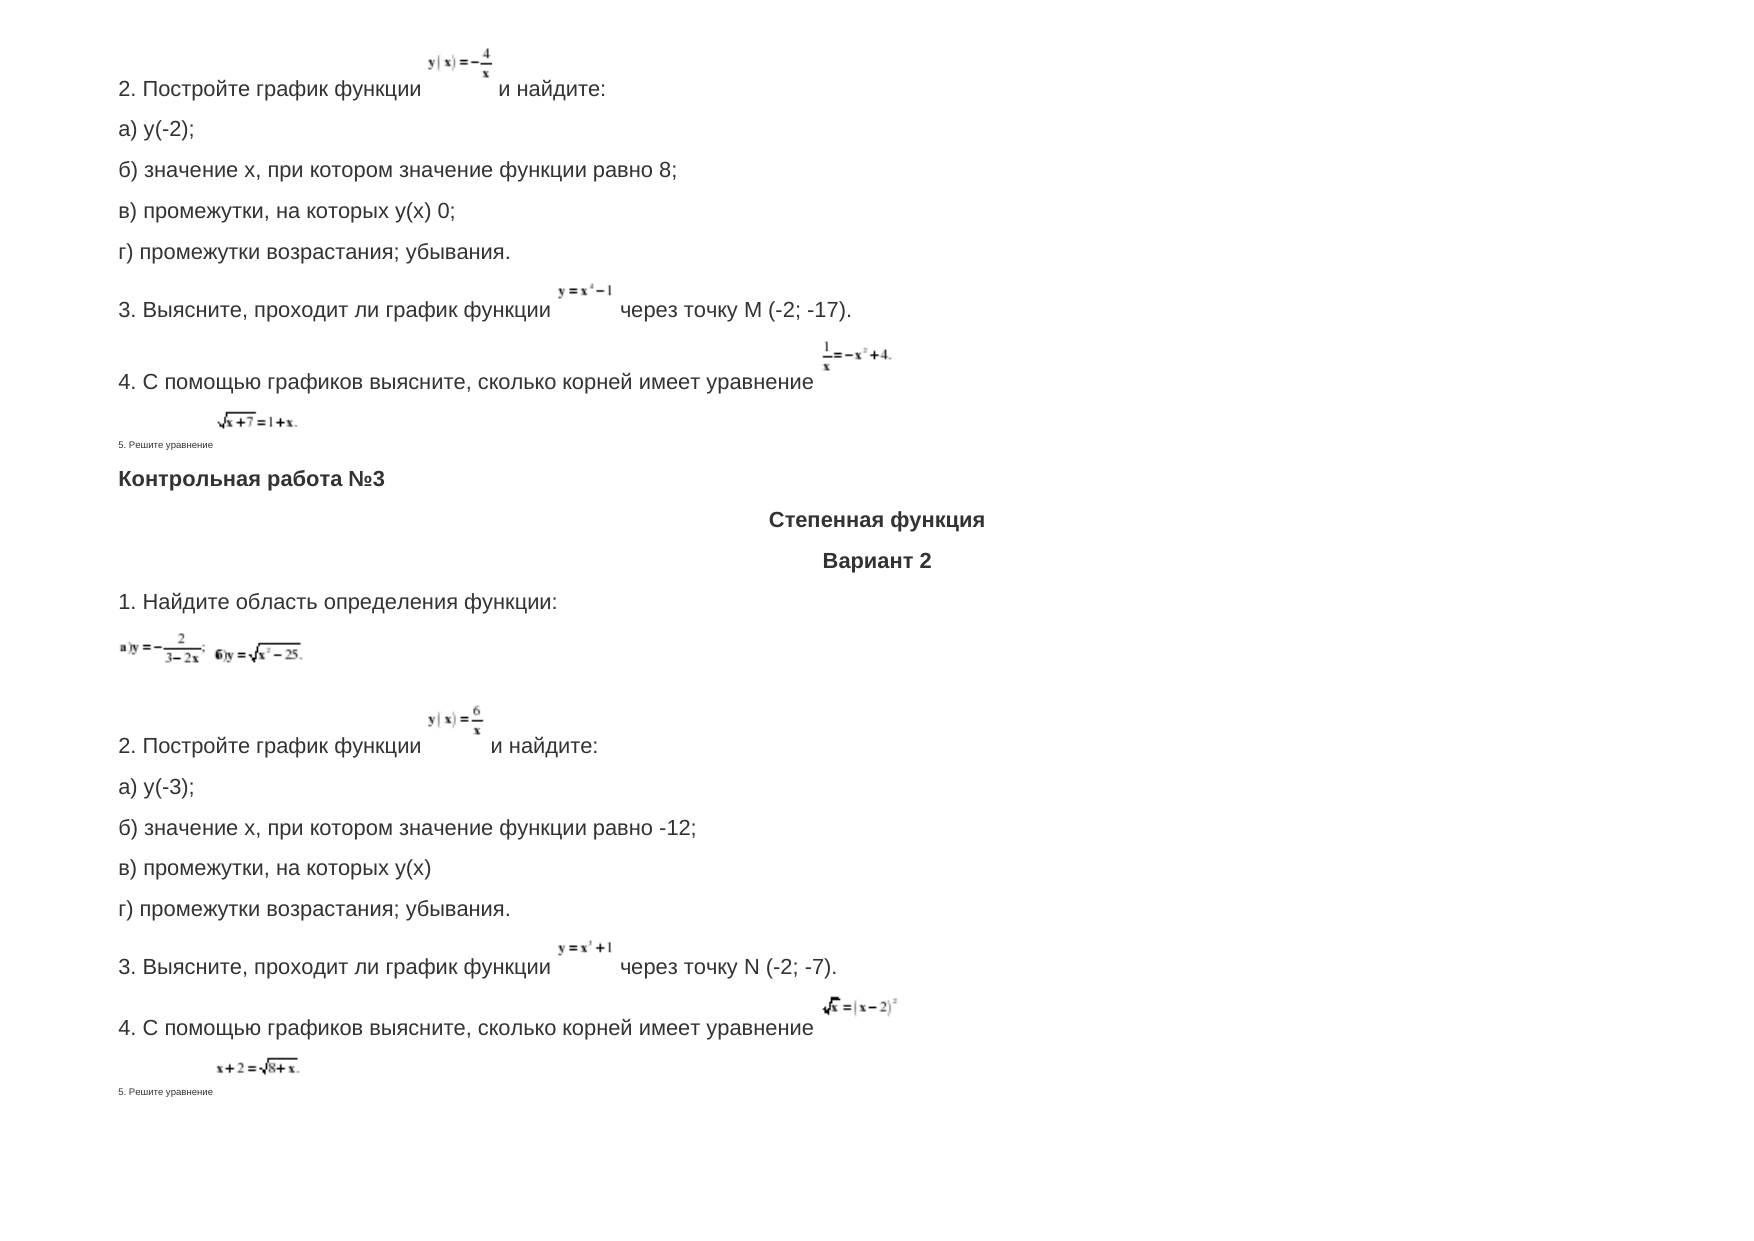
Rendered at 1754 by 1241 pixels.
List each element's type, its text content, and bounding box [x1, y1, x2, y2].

picture [215, 409, 299, 432]
text г) промежутки возрастания; убывания. [118, 239, 1636, 264]
text в) промежутки, на которых у(х) [118, 855, 1636, 880]
text б) значение х, при котором значение функции равно -12; [118, 814, 1636, 839]
text 5. Решите уравнение [118, 1056, 1636, 1097]
picture [820, 337, 893, 374]
picture [557, 279, 614, 302]
text б) значение х, при котором значение функции равно 8; [118, 157, 1636, 182]
text 1. Найдите область определения функции: [118, 589, 1636, 614]
text 5. Решите уравнение [118, 409, 1636, 451]
text 2. Постройте график функции и найдите: [118, 44, 1636, 101]
text 3. Выясните, проходит ли график функции через точку М (-2; -17). [118, 279, 1636, 322]
text г) промежутки возрастания; убывания. [118, 896, 1636, 921]
text 2. Постройте график функции и найдите: [118, 702, 1636, 758]
text а) у(-3); [118, 773, 1636, 799]
picture [215, 1055, 301, 1078]
text Контрольная работа №3 [118, 466, 1636, 491]
text в) промежутки, на которых у(х) 0; [118, 198, 1636, 223]
text Степенная функция [118, 507, 1636, 532]
picture [820, 994, 899, 1020]
picture [118, 629, 208, 666]
text 4. С помощью графиков выясните, сколько корней имеет уравнение [118, 337, 1636, 394]
picture [427, 701, 485, 738]
text 3. Выясните, проходит ли график функции через точку N (-2; -7). [118, 937, 1636, 979]
text Вариант 2 [118, 548, 1636, 573]
picture [427, 44, 492, 81]
text а) у(-2); [118, 116, 1636, 141]
picture [557, 936, 614, 959]
text 4. С помощью графиков выясните, сколько корней имеет уравнение [118, 995, 1636, 1040]
picture [213, 640, 304, 666]
